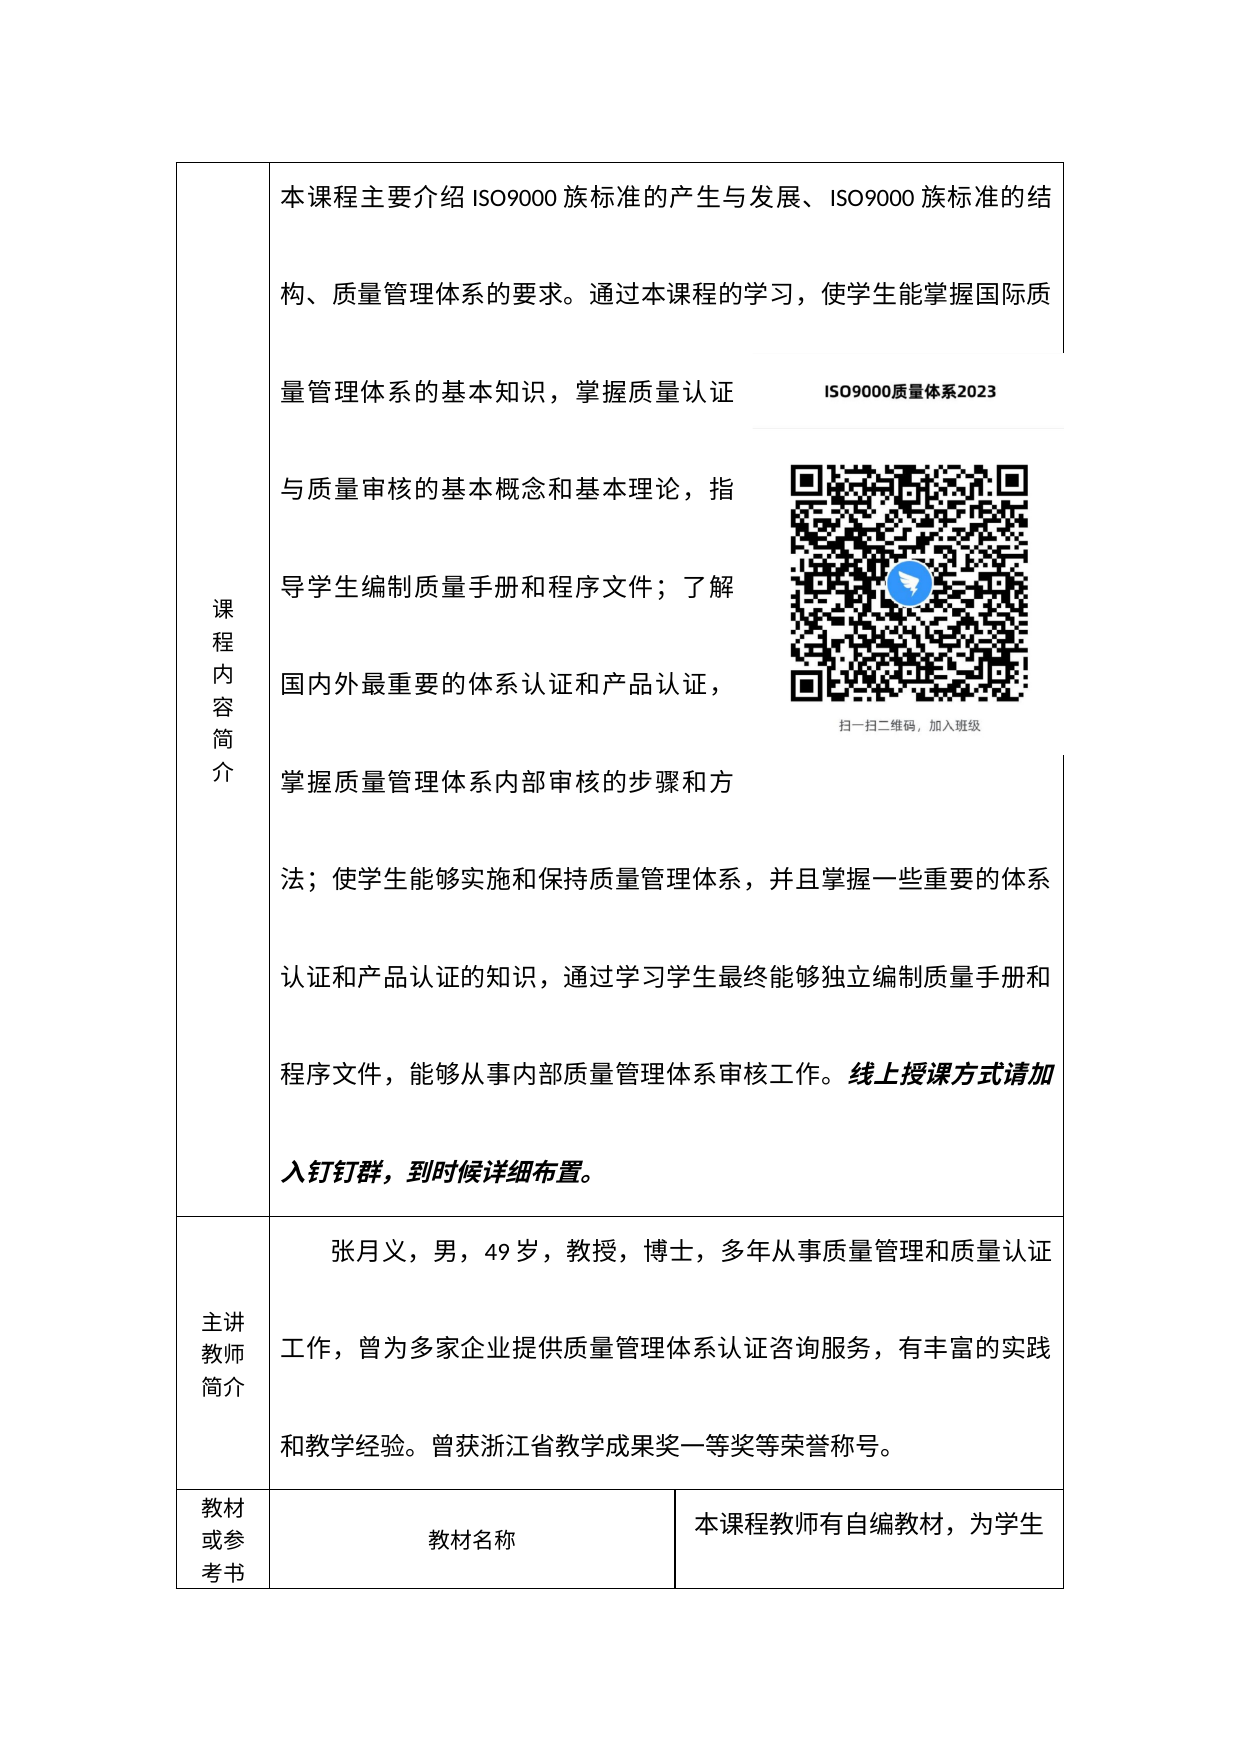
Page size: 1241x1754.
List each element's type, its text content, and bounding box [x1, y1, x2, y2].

picture [752, 353, 1064, 755]
table_cell 教材 或参 考书 [177, 1490, 269, 1588]
table_cell 本课程主要介绍ISO9000族标准的产生与发展、ISO9000族标准的结构、质量管理体系的要求。通过本课程的学习，使学生能掌握国际质量管理体系的基本知识，掌握质量认证与质量审核的基本概念和基本理论，指导学生编制质量手册和程序文件；了解国内外最重要的体系认证和产品认证，掌握质量管理体系内部审核的步骤和方法；使学生能够实施和保持质量管理体系，并且掌握一些重要的体系认证和产品认证的知识，通过学习学生最终能够独立编制质量手册和程序文件，能够从事内部质量管理体系审核工作。线上授课方式请加入钉钉群，到时候详细布置。 [270, 163, 1063, 1216]
table_cell 本课程教师有自编教材，为学生提供电子稿 [676, 1490, 1063, 1588]
table_cell 教材名称 [270, 1490, 674, 1588]
table_cell 张月义，男，49岁，教授，博士，多年从事质量管理和质量认证工作，曾为多家企业提供质量管理体系认证咨询服务，有丰富的实践和教学经验。曾获浙江省教学成果奖一等奖等荣誉称号。 [270, 1217, 1063, 1489]
table_cell 主讲 教师 简介 [177, 1217, 269, 1489]
table_cell 课 程 内 容 简 介 [177, 163, 269, 1216]
